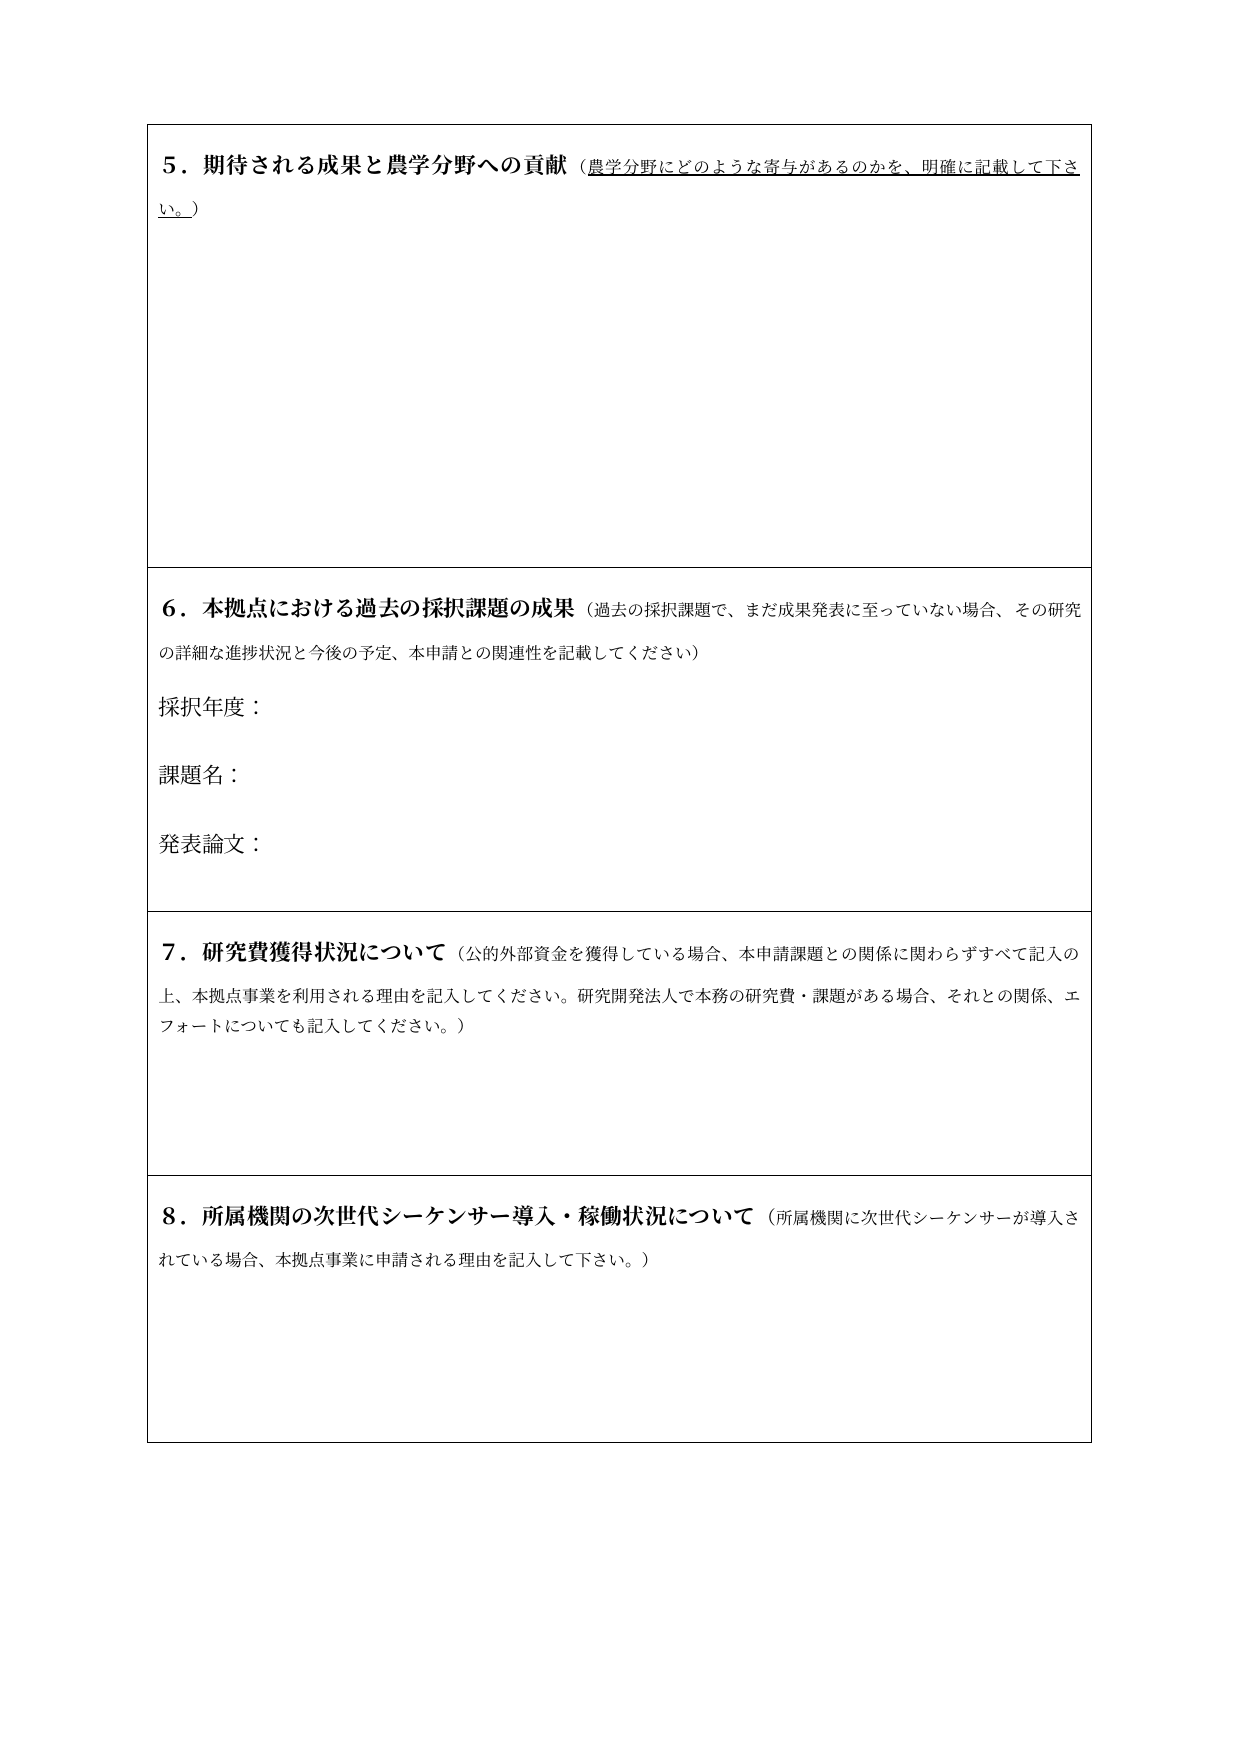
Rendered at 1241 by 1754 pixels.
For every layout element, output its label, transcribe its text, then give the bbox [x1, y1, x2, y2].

table_cell ６．本拠点における過去の採択課題の成果（過去の採択課題で、まだ成果発表に至っていない場合、その研究の詳細な進捗状況と今後の予定、本申請との関連性を記載してください） 採択年度： 課題名： 発表論文： [148, 568, 1091, 911]
table_cell ８．所属機関の次世代シーケンサー導入・稼働状況について（所属機関に次世代シーケンサーが導入されている場合、本拠点事業に申請される理由を記入して下さい。） [148, 1176, 1091, 1442]
table_cell ７．研究費獲得状況について（公的外部資金を獲得している場合、本申請課題との関係に関わらずすべて記入の上、本拠点事業を利用される理由を記入してください。研究開発法人で本務の研究費・課題がある場合、それとの関係、エフォートについても記入してください。） [148, 912, 1091, 1175]
table_cell ５．期待される成果と農学分野への貢献（農学分野にどのような寄与があるのかを、明確に記載して下さい。） [148, 125, 1091, 567]
